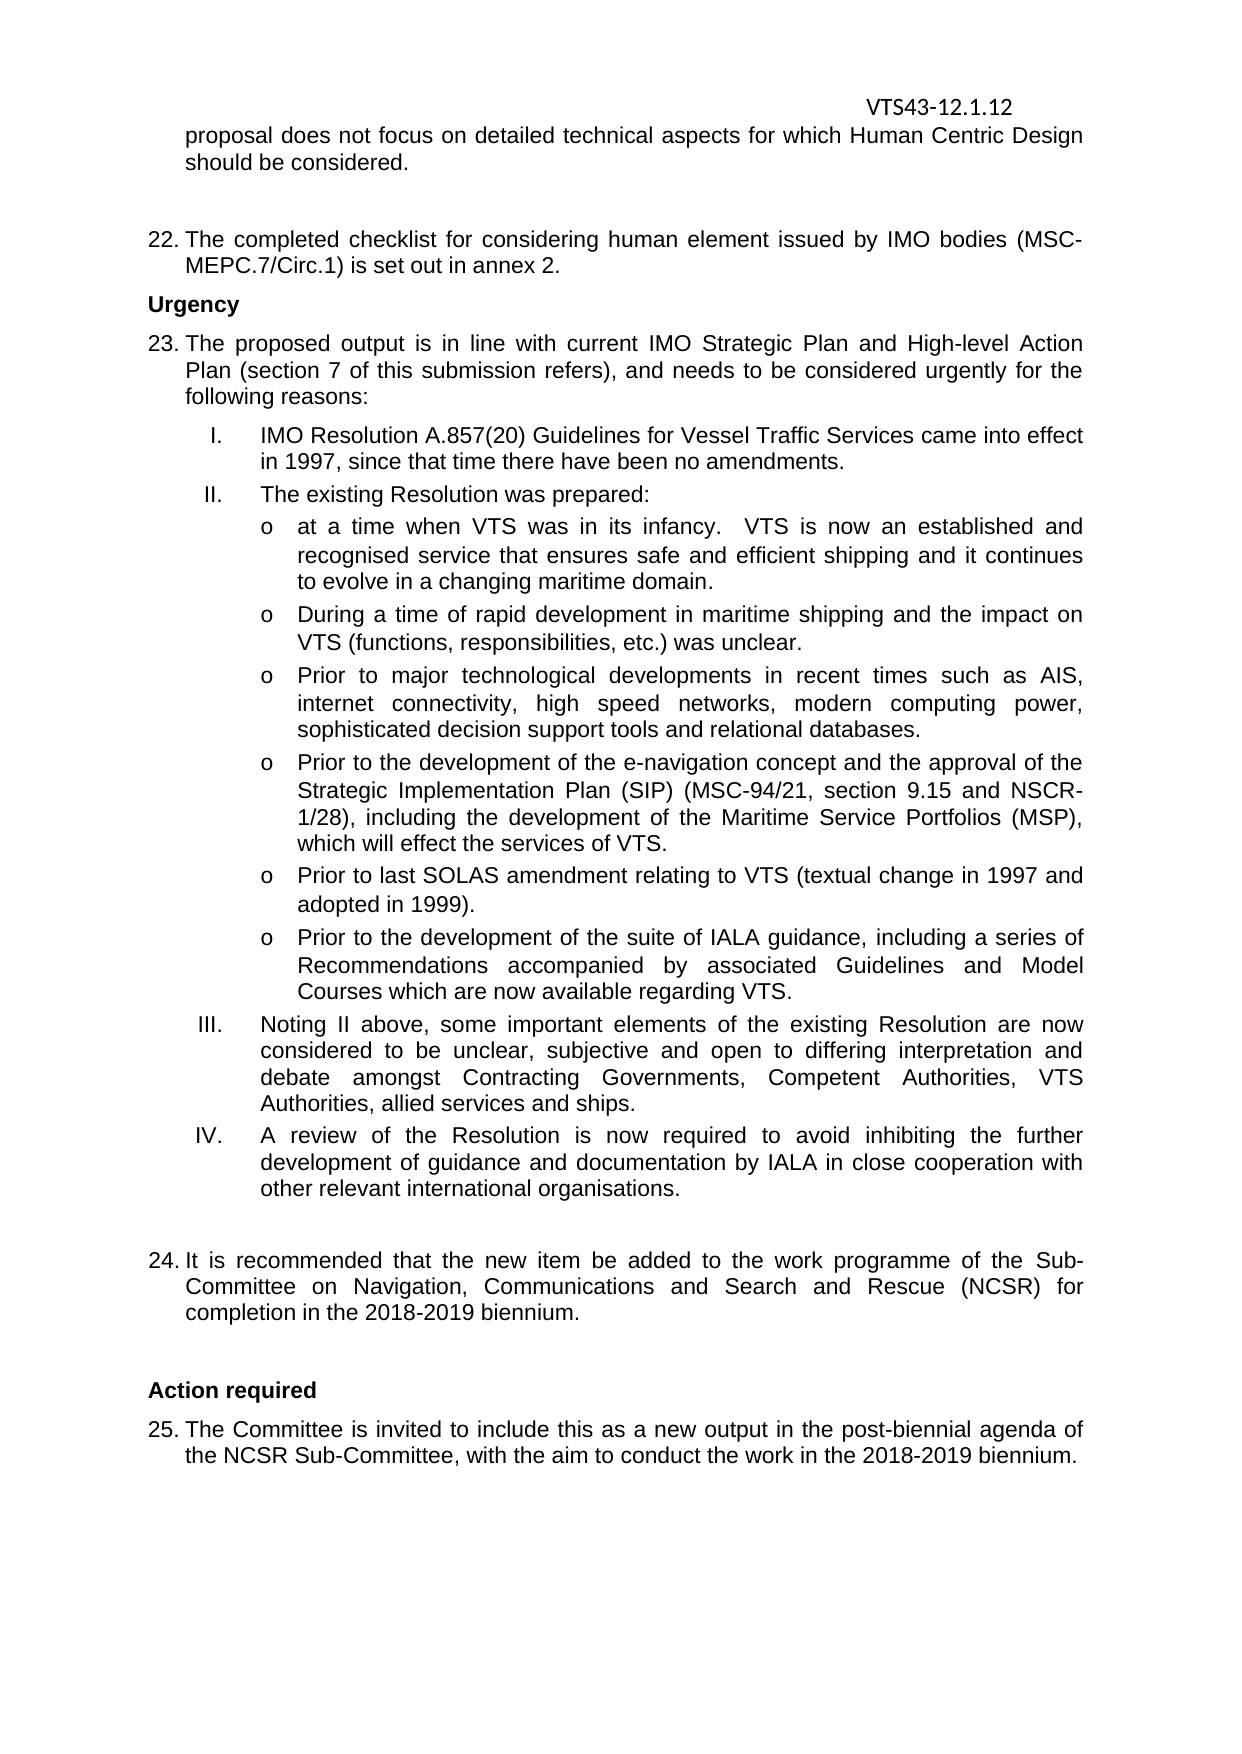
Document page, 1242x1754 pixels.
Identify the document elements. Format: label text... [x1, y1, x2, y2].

list Prior to major technological developments in recent times such as AIS, internet connectivity, high speed networks, modern computing power, sophisticated decision support tools and relational databases. [260, 662, 1084, 743]
list The proposed output is in line with current IMO Strategic Plan and High-level Action Plan (section 7 of this submission refers), and needs to be considered urgently for the following reasons: [148, 330, 1084, 409]
list at a time when VTS was in its infancy. VTS is now an established and recognised service that ensures safe and efficient shipping and it continues to evolve in a changing maritime domain. [260, 513, 1084, 594]
list IMO Resolution A.857(20) Guidelines for Vessel Traffic Services came into effect in 1997, since that time there have been no amendments. [223, 422, 1084, 474]
text Urgency [148, 291, 1084, 318]
text Action required [148, 1377, 1084, 1403]
list It is recommended that the new item be added to the work programme of the Sub-Committee on Navigation, Communications and Search and Rescue (NCSR) for completion in the 2018-2019 biennium. [148, 1247, 1084, 1326]
list Prior to the development of the e-navigation concept and the approval of the Strategic Implementation Plan (SIP) (MSC-94/21, section 9.15 and NSCR-1/28), including the development of the Maritime Service Portfolios (MSP), which will effect the services of VTS. [260, 749, 1084, 856]
list The completed checklist for considering human element issued by IMO bodies (MSC-MEPC.7/Circ.1) is set out in annex 2. [148, 226, 1084, 279]
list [148, 122, 1084, 175]
list Prior to last SOLAS amendment relating to VTS (textual change in 1997 and adopted in 1999). [260, 862, 1084, 917]
list Prior to the development of the suite of IALA guidance, including a series of Recommendations accompanied by associated Guidelines and Model Courses which are now available regarding VTS. [260, 923, 1084, 1004]
list During a time of rapid development in maritime shipping and the impact on VTS (functions, responsibilities, etc.) was unclear. [260, 601, 1084, 655]
list A review of the Resolution is now required to avoid inhibiting the further development of guidance and documentation by IALA in close cooperation with other relevant international organisations. [223, 1122, 1084, 1201]
list The existing Resolution was prepared: [223, 481, 1084, 507]
list Noting II above, some important elements of the existing Resolution are now considered to be unclear, subjective and open to differing interpretation and debate amongst Contracting Governments, Competent Authorities, VTS Authorities, allied services and ships. [223, 1011, 1084, 1116]
list The Committee is invited to include this as a new output in the post-biennial agenda of the NCSR Sub-Committee, with the aim to conduct the work in the 2018-2019 biennium. [148, 1416, 1084, 1468]
